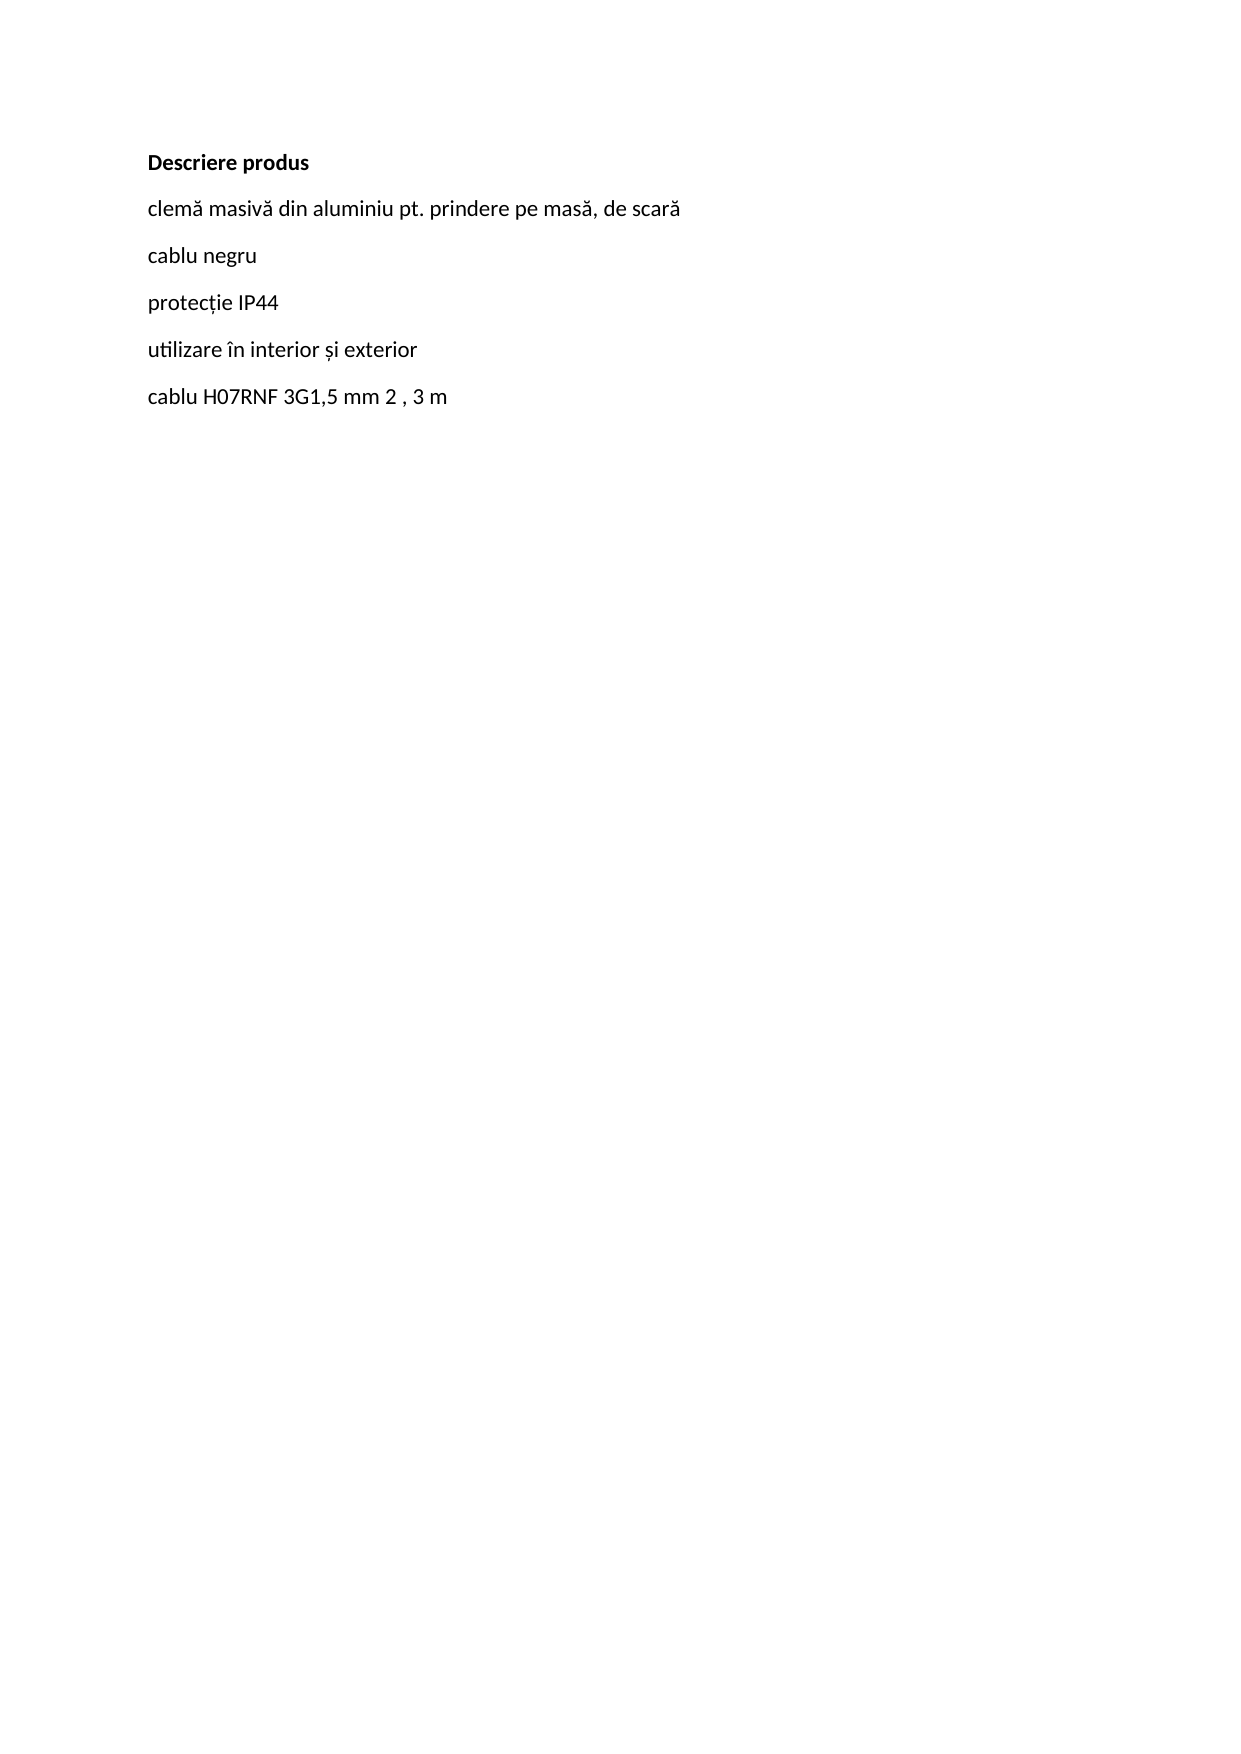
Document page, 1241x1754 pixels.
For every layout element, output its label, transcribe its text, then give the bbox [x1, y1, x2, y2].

text clemă masivă din aluminiu pt. prindere pe masă, de scară [148, 194, 1093, 222]
text cablu H07RNF 3G1,5 mm 2 , 3 m [148, 382, 1093, 410]
text protecție IP44 [148, 288, 1093, 316]
text Descriere produs [148, 148, 1093, 176]
text utilizare în interior și exterior [148, 335, 1093, 363]
text cablu negru [148, 241, 1093, 269]
